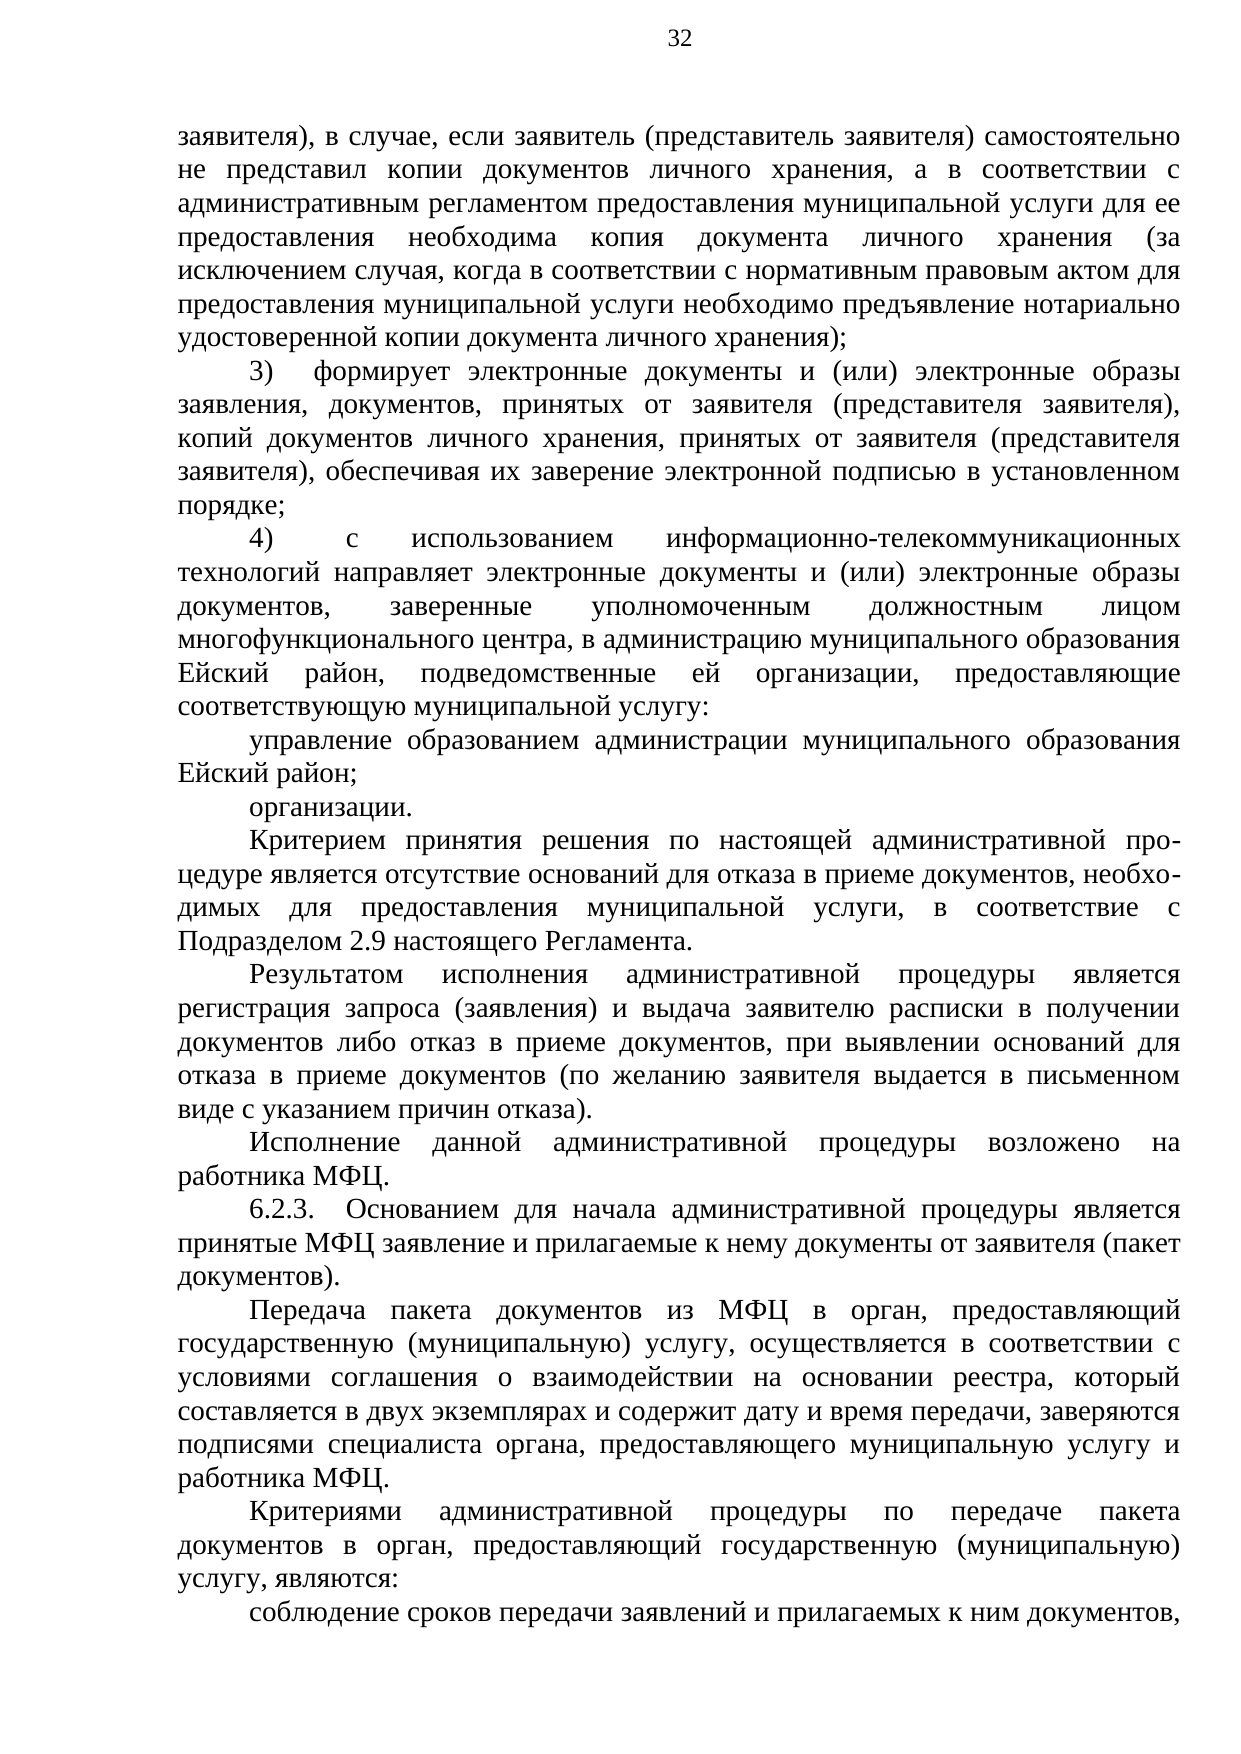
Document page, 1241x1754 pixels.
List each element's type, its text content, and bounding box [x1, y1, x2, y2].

list Основанием для начала административной процедуры является принятые МФЦ заявление и прилагаемые к нему документы от заявителя (пакет документов). [177, 1191, 1181, 1292]
text Критериями административной процедуры по передаче пакета документов в орган, предоставляющий государственную (муниципальную) услугу, являются: [177, 1493, 1181, 1594]
text Передача пакета документов из МФЦ в орган, предоставляющий государственную (муниципальную) услугу, осуществляется в соответствии с условиями соглашения о взаимодействии на основании реестра, который составляется в двух экземплярах и содержит дату и время передачи, заверяются подписями специалиста органа, предоставляющего муниципальную услугу и работника МФЦ. [177, 1292, 1181, 1493]
text Результатом исполнения административной процедуры является регистрация запроса (заявления) и выдача заявителю расписки в получении документов либо отказ в приеме документов, при выявлении оснований для отказа в приеме документов (по желанию заявителя выдается в письменном виде с указанием причин отказа). [177, 957, 1181, 1124]
text управление образованием администрации муниципального образования Ейский район; [177, 722, 1181, 789]
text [177, 1594, 1181, 1627]
list с использованием информационно-телекоммуникационных технологий направляет электронные документы и (или) электронные образы документов, заверенные уполномоченным должностным лицом многофункционального центра, в администрацию муниципального образования Ейский район, подведомственные ей организации, предоставляющие соответствующую муниципальной услугу: [177, 521, 1181, 722]
text организации. [177, 789, 1181, 822]
text Исполнение данной административной процедуры возложено на работника МФЦ. [177, 1124, 1181, 1191]
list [177, 118, 1181, 353]
text Критерием принятия решения по настоящей административной процедуре является отсутствие оснований для отказа в приеме документов, необходимых для предоставления муниципальной услуги, в соответствие с Подразделом 2.9 настоящего Регламента. [177, 822, 1181, 957]
list формирует электронные документы и (или) электронные образы заявления, документов, принятых от заявителя (представителя заявителя), копий документов личного хранения, принятых от заявителя (представителя заявителя), обеспечивая их заверение электронной подписью в установленном порядке; [177, 353, 1181, 521]
